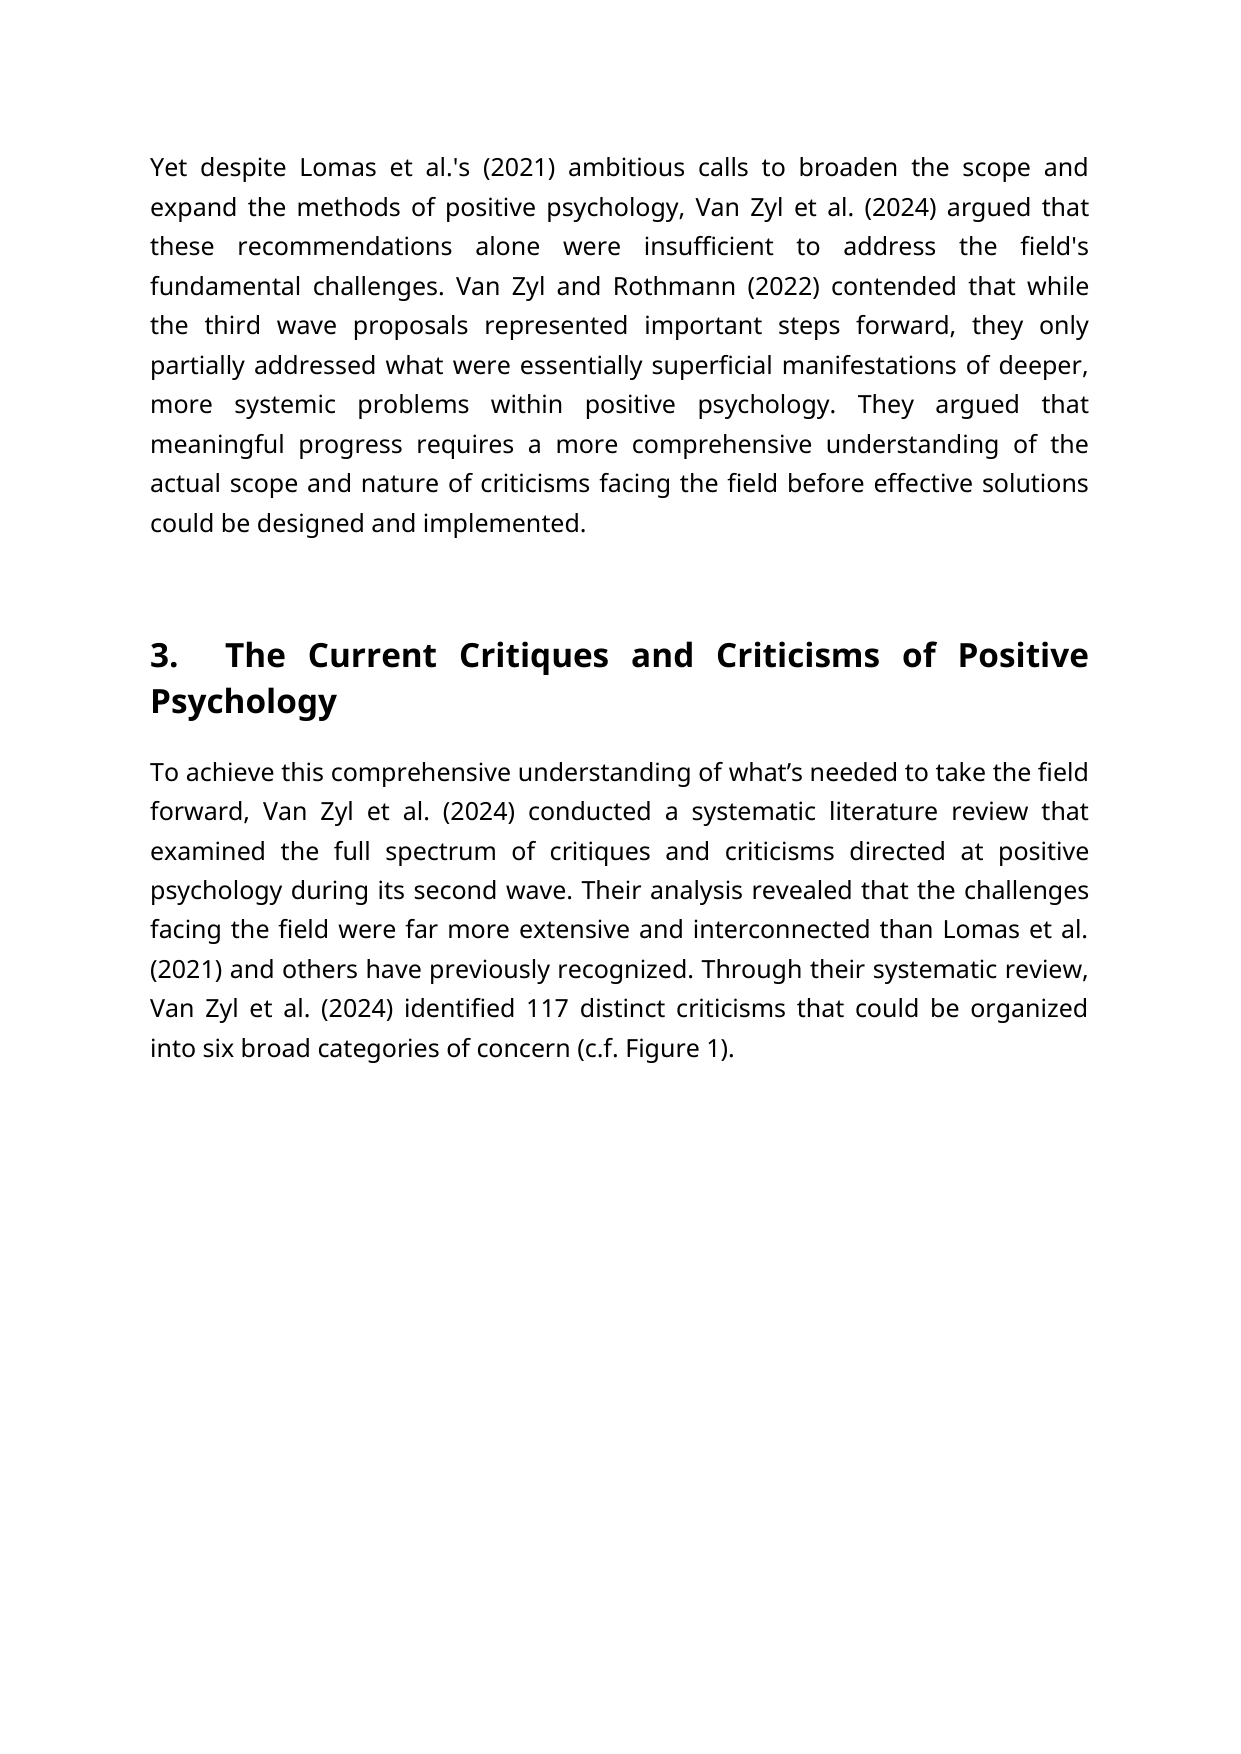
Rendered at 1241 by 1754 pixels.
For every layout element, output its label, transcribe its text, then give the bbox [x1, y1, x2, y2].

text 3. The Current Critiques and Criticisms of Positive Psychology [150, 632, 1090, 723]
text Yet despite Lomas et al.'s (2021) ambitious calls to broaden the scope and expand the methods of positive psychology, Van Zyl et al. (2024) argued that these recommendations alone were insufficient to address the field's fundamental challenges. Van Zyl and Rothmann (2022) contended that while the third wave proposals represented important steps forward, they only partially addressed what were essentially superficial manifestations of deeper, more systemic problems within positive psychology. They argued that meaningful progress requires a more comprehensive understanding of the actual scope and nature of criticisms facing the field before effective solutions could be designed and implemented. [150, 150, 1090, 539]
text To achieve this comprehensive understanding of what’s needed to take the field forward, Van Zyl et al. (2024) conducted a systematic literature review that examined the full spectrum of critiques and criticisms directed at positive psychology during its second wave. Their analysis revealed that the challenges facing the field were far more extensive and interconnected than Lomas et al. (2021) and others have previously recognized. Through their systematic review, Van Zyl et al. (2024) identified 117 distinct criticisms that could be organized into six broad categories of concern (c.f. Figure 1). [150, 754, 1090, 1065]
